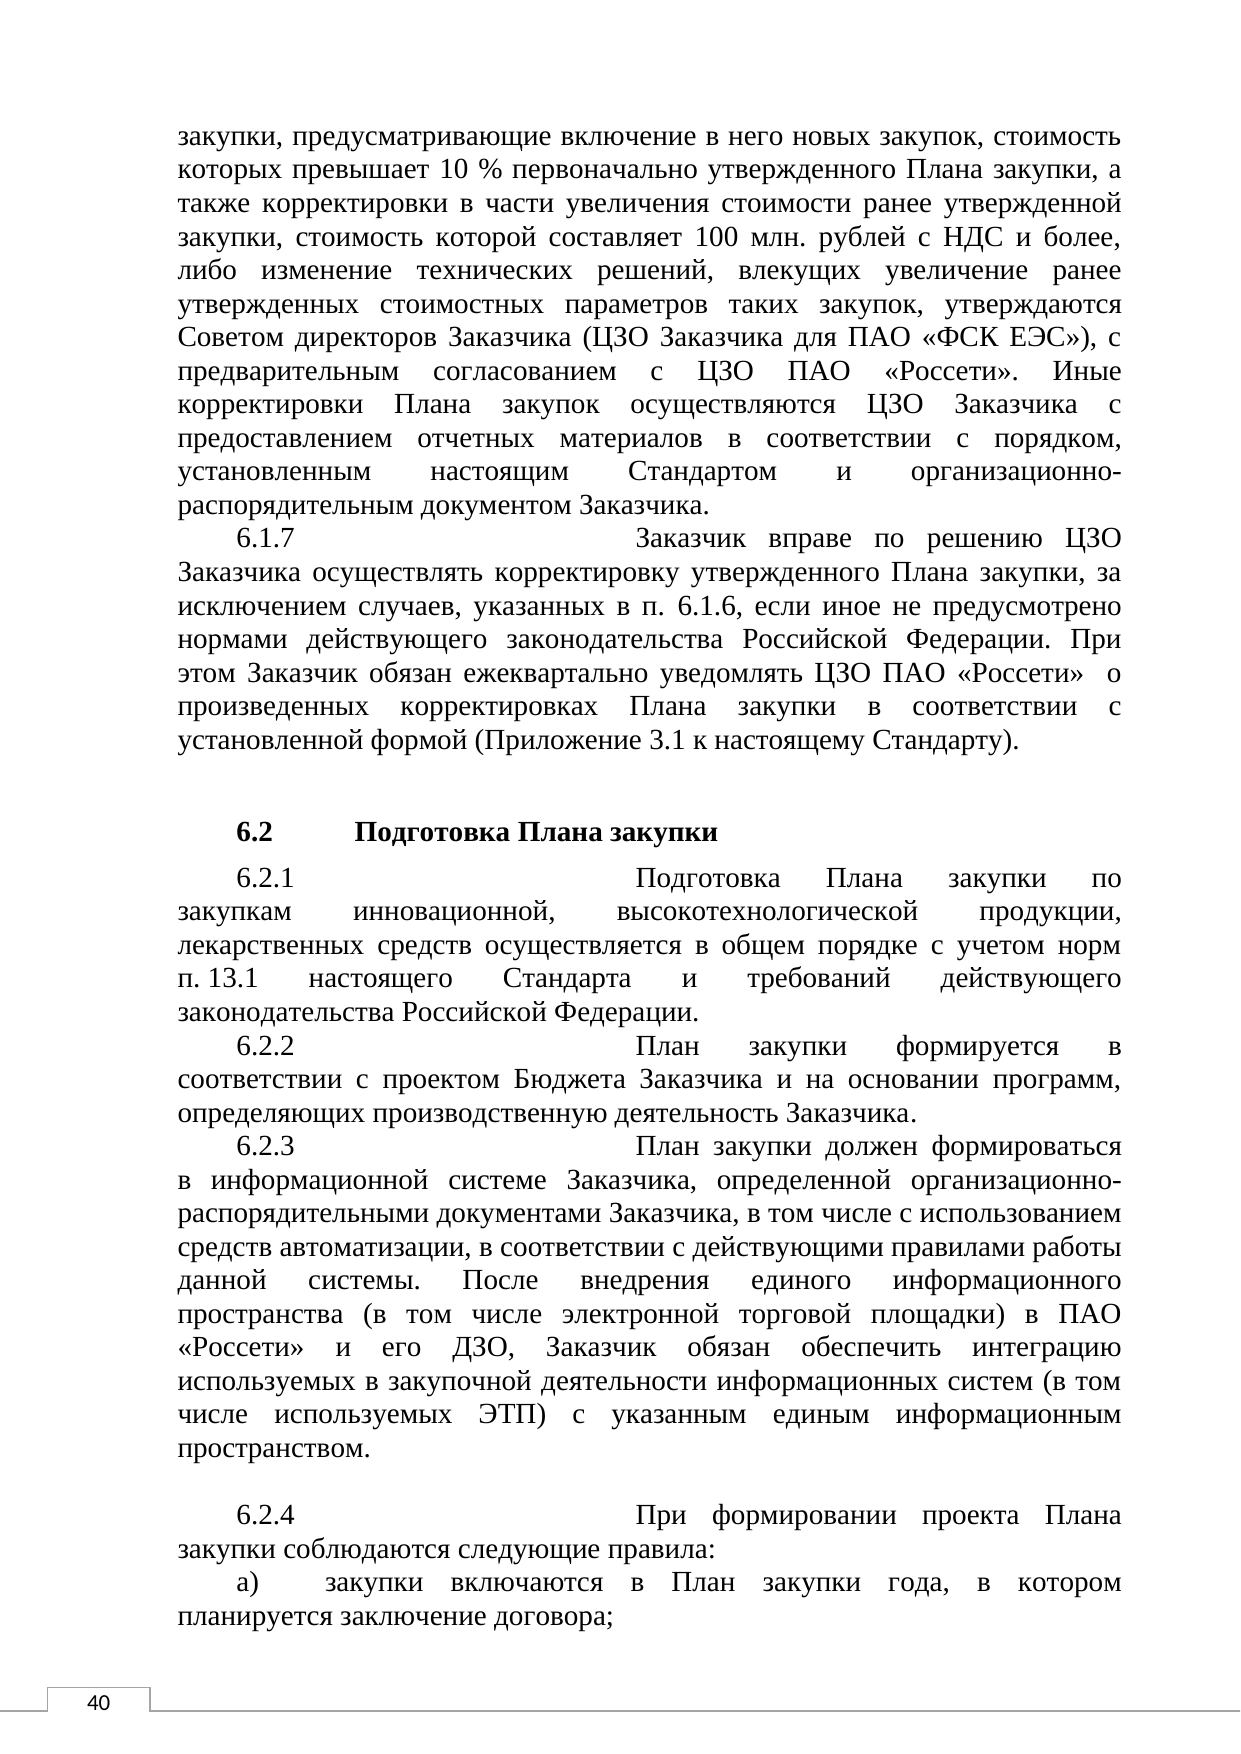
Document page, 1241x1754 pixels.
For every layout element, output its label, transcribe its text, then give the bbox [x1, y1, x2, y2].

text Подготовка Плана закупки [177, 814, 1122, 847]
text Заказчик вправе по решению ЦЗО Заказчика осуществлять корректировку утвержденного Плана закупки, за исключением случаев, указанных в п. 6.1.6, если иное не предусмотрено нормами действующего законодательства Российской Федерации. При этом Заказчик обязан ежеквартально уведомлять ЦЗО ПАО «Россети» о произведенных корректировках Плана закупки в соответствии с установленной формой (Приложение 3.1 к настоящему Стандарту). [177, 521, 1122, 755]
text Подготовка Плана закупки по закупкам инновационной, высокотехнологической продукции, лекарственных средств осуществляется в общем порядке с учетом норм п. 13.1 настоящего Стандарта и требований действующего законодательства Российской Федерации. [177, 860, 1122, 1028]
text План закупки должен формироваться в информационной системе Заказчика, определенной организационно-распорядительными документами Заказчика, в том числе с использованием средств автоматизации, в соответствии с действующими правилами работы данной системы. После внедрения единого информационного пространства (в том числе электронной торговой площадки) в ПАО «Россети» и его ДЗО, Заказчик обязан обеспечить интеграцию используемых в закупочной деятельности информационных систем (в том числе используемых ЭТП) с указанным единым информационным пространством. [177, 1128, 1122, 1464]
text При формировании проекта Плана закупки соблюдаются следующие правила: [177, 1497, 1122, 1564]
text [177, 118, 1122, 521]
text План закупки формируется в соответствии с проектом Бюджета Заказчика и на основании программ, определяющих производственную деятельность Заказчика. [177, 1028, 1122, 1128]
list закупки включаются в План закупки года, в котором планируется заключение договора; [177, 1564, 1122, 1631]
